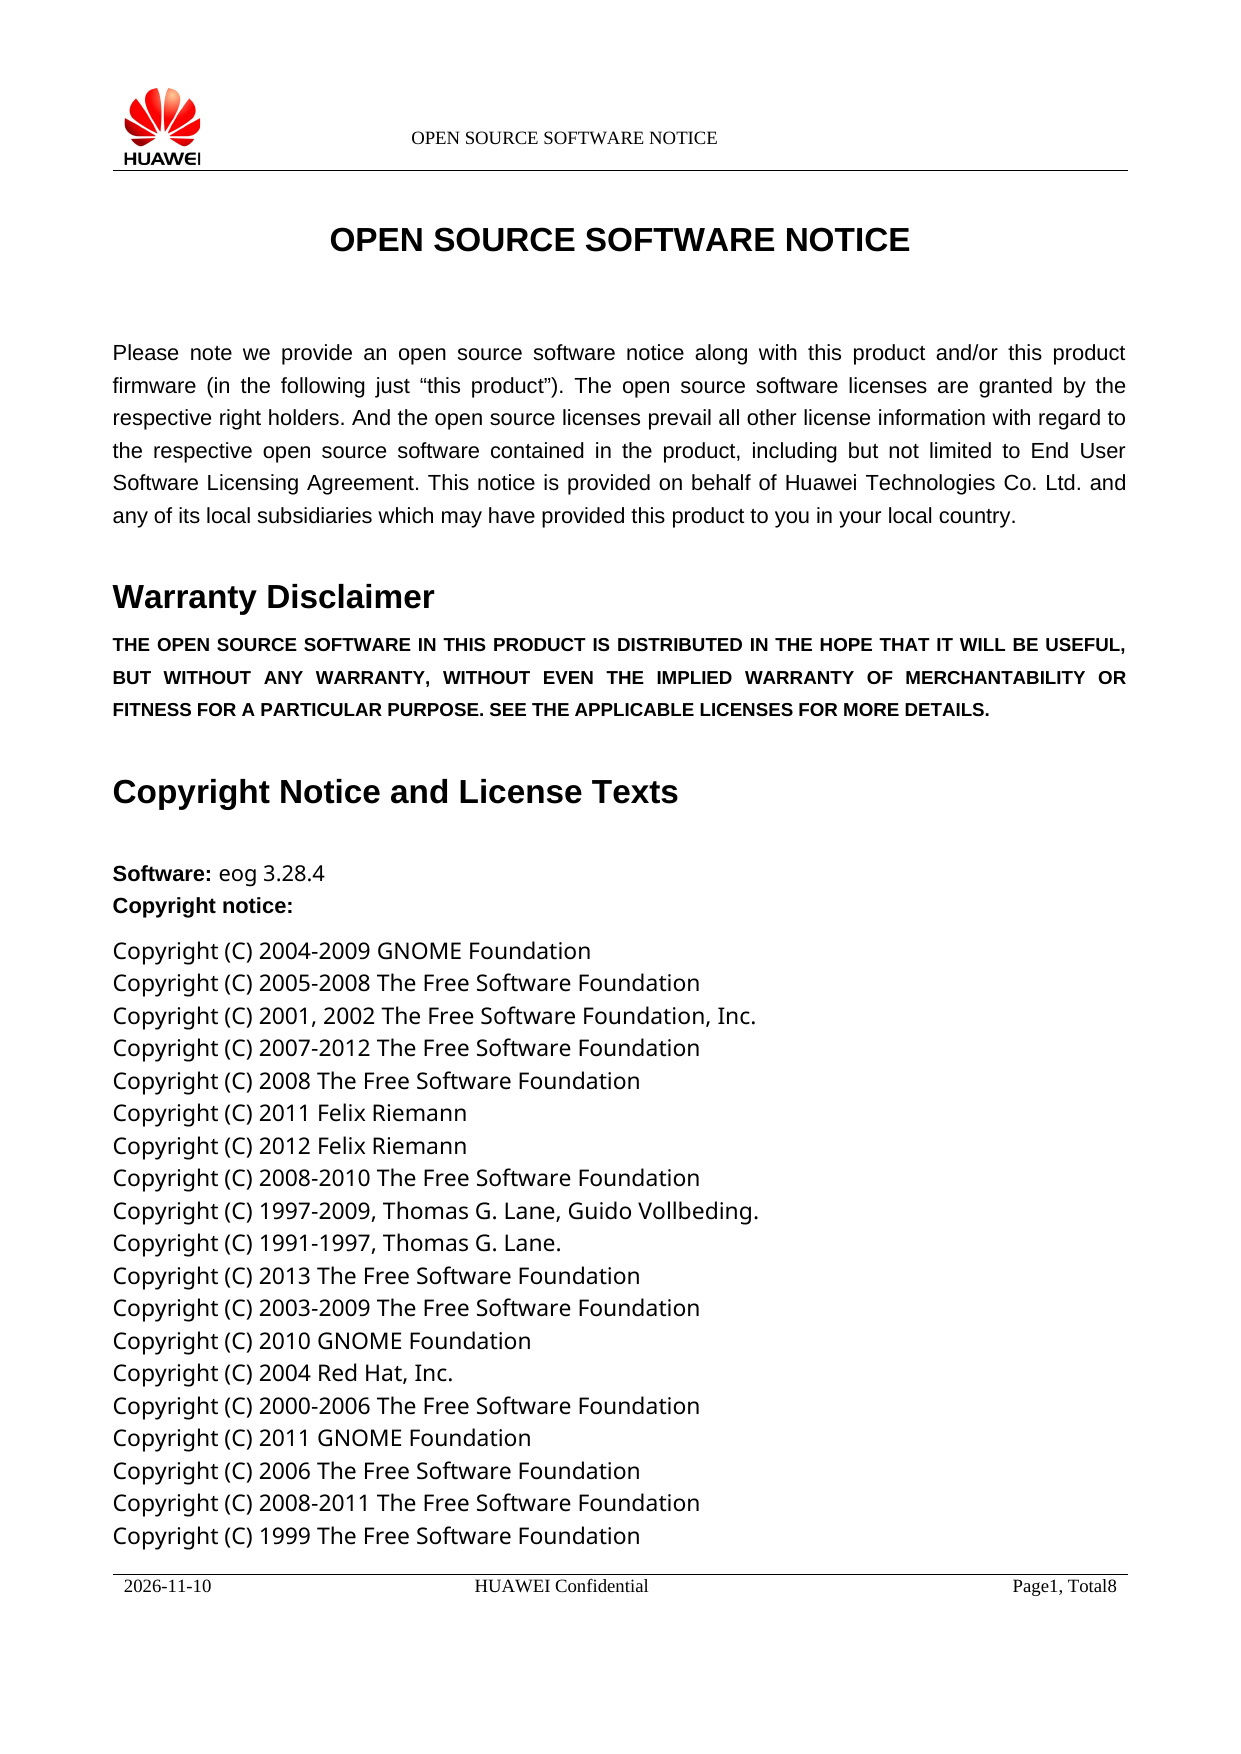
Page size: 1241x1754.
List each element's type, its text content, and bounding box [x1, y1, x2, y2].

text The open source software in this product is distributed in the hope that it will be useful, but WITHOUT ANY WARRANTY, without even the implied warranty of MERCHANTABILITY or FITNESS FOR A PARTICULAR PURPOSE. See the applicable licenses for more details. [112, 629, 1128, 726]
text Warranty Disclaimer [112, 564, 1128, 629]
title Software: eog 3.28.4 [112, 856, 1128, 889]
text Please note we provide an open source software notice along with this product and/or this product firmware (in the following just “this product”). The open source software licenses are granted by the respective right holders. And the open source licenses prevail all other license information with regard to the respective open source software contained in the product, including but not limited to End User Software Licensing Agreement. This notice is provided on behalf of Huawei Technologies Co. Ltd. and any of its local subsidiaries which may have provided this product to you in your local country. [112, 336, 1128, 531]
text OPEN SOURCE SOFTWARE NOTICE [112, 206, 1128, 271]
text Copyright Notice and License Texts [112, 759, 1128, 824]
picture [124, 88, 201, 165]
text Copyright notice: [112, 889, 1128, 921]
